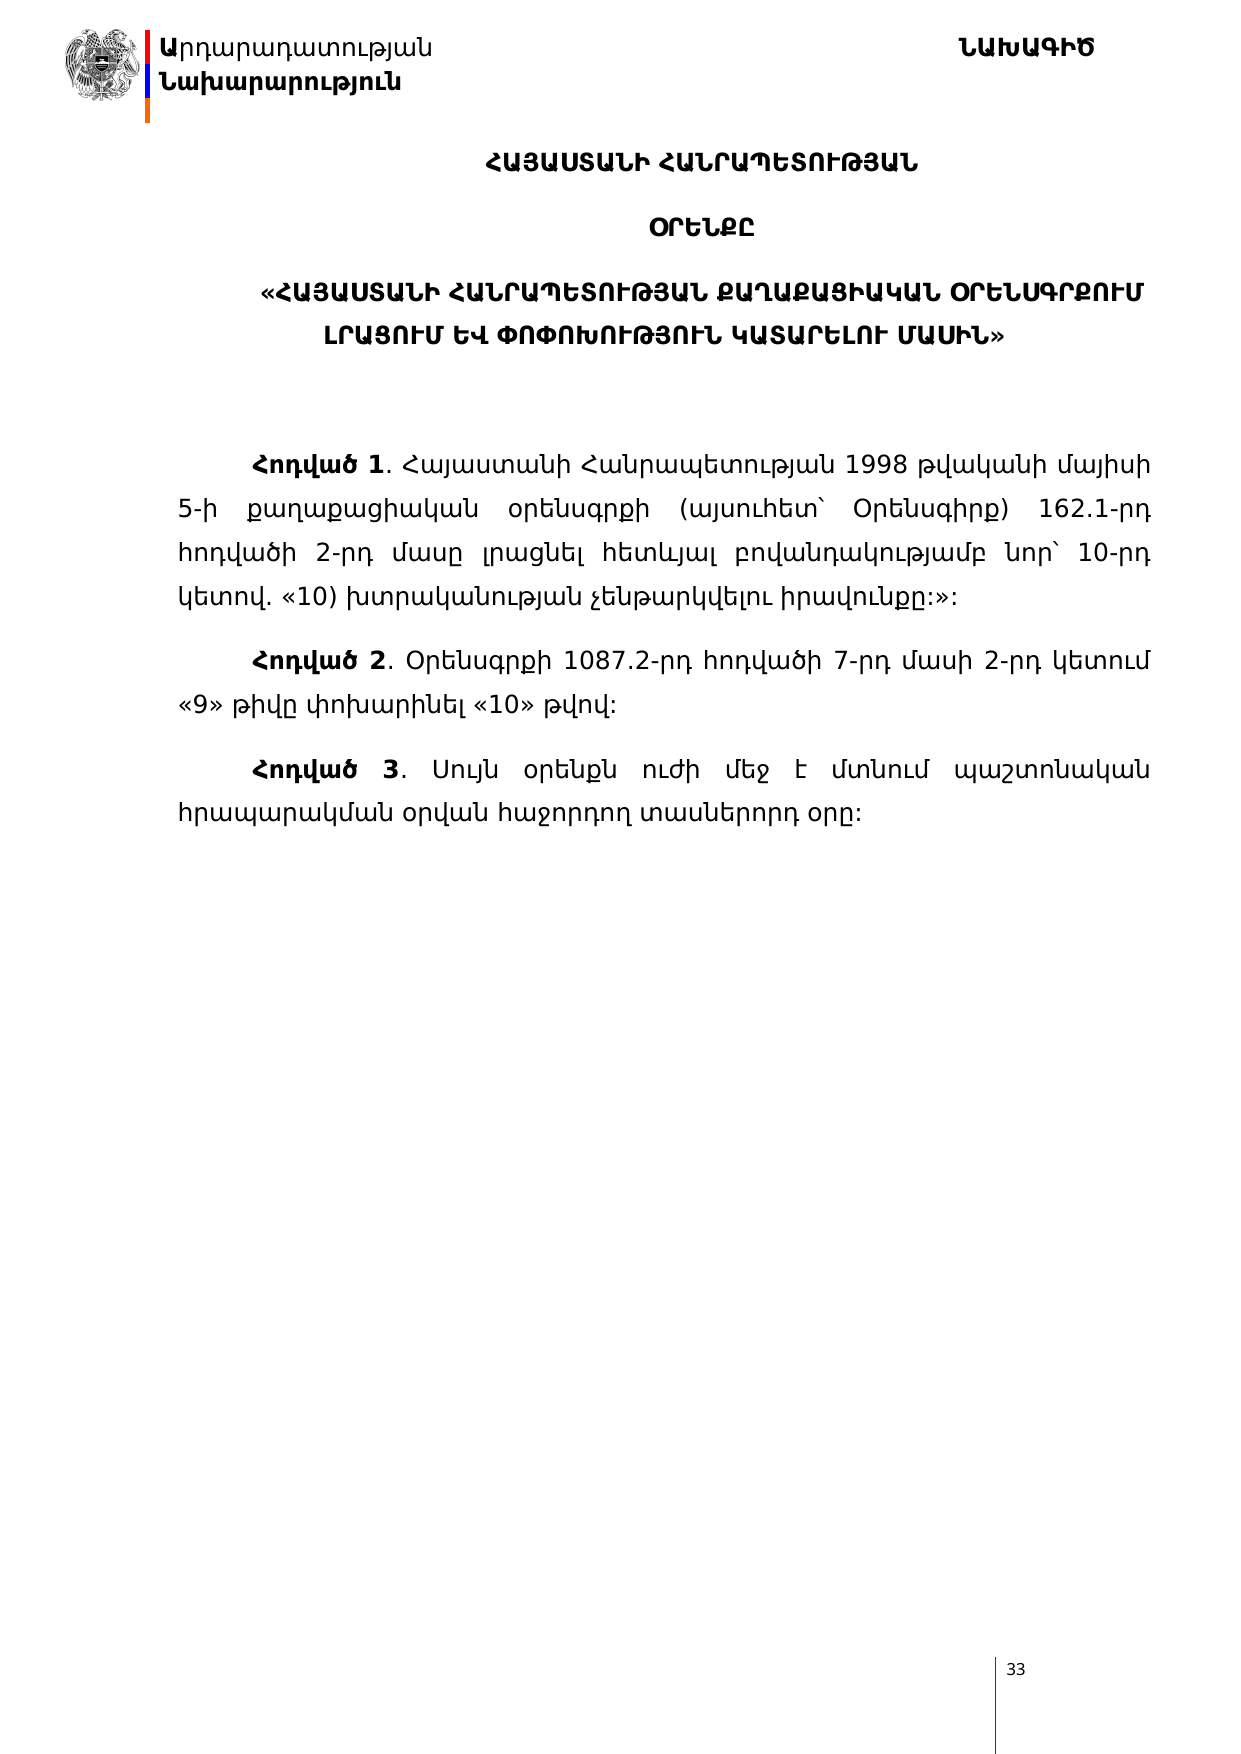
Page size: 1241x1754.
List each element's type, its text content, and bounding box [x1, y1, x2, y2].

text ՀԱՅԱՍՏԱՆԻ ՀԱՆՐԱՊԵՏՈՒԹՅԱՆ [177, 148, 1152, 178]
text ՕՐԵՆՔԸ [177, 213, 1152, 242]
text Հոդված 1. Հայաստանի Հանրապետության 1998 թվականի մայիսի 5-ի քաղաքացիական օրենսգրքի (այսուհետ՝ Օրենսգիրք) 162.1-րդ հոդվածի 2-րդ մասը լրացնել հետևյալ բովանդակությամբ նոր՝ 10-րդ կետով. «10) խտրականության չենթարկվելու իրավունքը:»: [177, 451, 1152, 611]
text Հոդված 3. Սույն օրենքն ուժի մեջ է մտնում պաշտոնական հրապարակման օրվան հաջորդող տասներորդ օրը: [177, 755, 1152, 828]
text Հոդված 2. Օրենսգրքի 1087.2-րդ հոդվածի 7-րդ մասի 2-րդ կետում «9» թիվը փոխարինել «10» թվով: [177, 646, 1152, 719]
picture [64, 28, 140, 101]
text «ՀԱՅԱՍՏԱՆԻ ՀԱՆՐԱՊԵՏՈՒԹՅԱՆ ՔԱՂԱՔԱՑԻԱԿԱՆ ՕՐԵՆՍԳՐՔՈՒՄ ԼՐԱՑՈՒՄ ԵՎ ՓՈՓՈԽՈՒԹՅՈՒՆ ԿԱՏԱՐԵԼՈՒ ՄԱՍԻՆ» [177, 278, 1152, 351]
